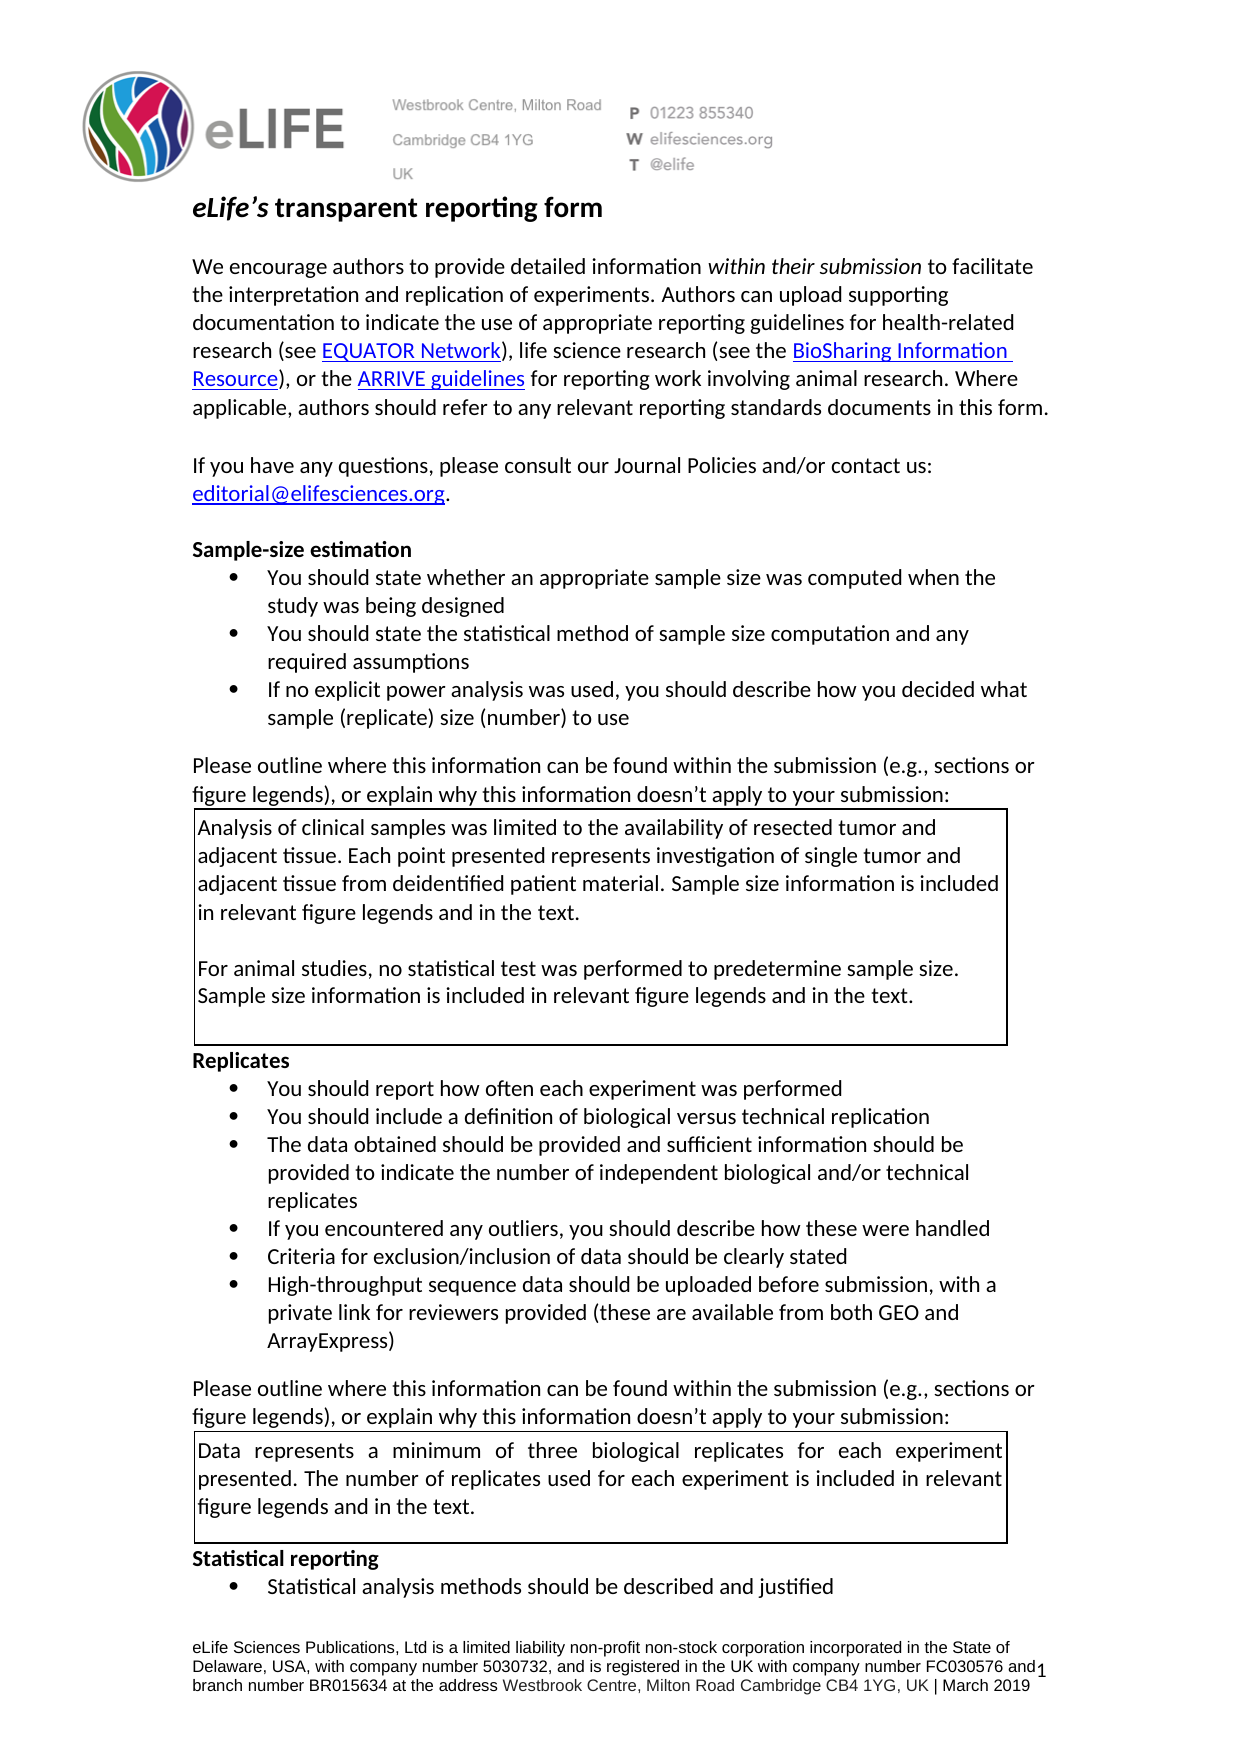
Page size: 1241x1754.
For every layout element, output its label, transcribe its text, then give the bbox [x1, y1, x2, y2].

list Criteria for exclusion/inclusion of data should be clearly stated [229, 1242, 1053, 1270]
list Statistical analysis methods should be described and justified [229, 1572, 1053, 1600]
picture [73, 59, 784, 189]
text Statistical reporting [192, 1461, 1053, 1572]
list High-throughput sequence data should be uploaded before submission, with a private link for reviewers provided (these are available from both GEO and ArrayExpress) [229, 1270, 1053, 1354]
text We encourage authors to provide detailed information within their submission to facilitate the interpretation and replication of experiments. Authors can upload supporting documentation to indicate the use of appropriate reporting guidelines for health-related research (see EQUATOR Network), life science research (see the BioSharing Information Resource), or the ARRIVE guidelines for reporting work involving animal research. Where applicable, authors should refer to any relevant reporting standards documents in this form. [192, 252, 1053, 421]
text Data represents a minimum of three biological replicates for each experiment presented. The number of replicates used for each experiment is included in relevant figure legends and in the text. [195, 1434, 1006, 1522]
text For animal studies, no statistical test was performed to predetermine sample size. Sample size information is included in relevant figure legends and in the text. [197, 954, 1004, 1010]
text Replicates [192, 836, 1053, 1074]
list You should state whether an appropriate sample size was computed when the study was being designed [229, 563, 1053, 619]
list If no explicit power analysis was used, you should describe how you decided what sample (replicate) size (number) to use [229, 675, 1053, 731]
text If you have any questions, please consult our Journal Policies and/or contact us: editorial@elifesciences.org. [192, 451, 1053, 507]
list You should report how often each experiment was performed [229, 1074, 1053, 1102]
list You should state the statistical method of sample size computation and any required assumptions [229, 619, 1053, 675]
text eLife’s transparent reporting form [192, 189, 1053, 224]
text Sample-size estimation [192, 535, 1053, 563]
list You should include a definition of biological versus technical replication [229, 1102, 1053, 1130]
list If you encountered any outliers, you should describe how these were handled [229, 1214, 1053, 1242]
list The data obtained should be provided and sufficient information should be provided to indicate the number of independent biological and/or technical replicates [229, 1130, 1053, 1214]
text Analysis of clinical samples was limited to the availability of resected tumor and adjacent tissue. Each point presented represents investigation of single tumor and adjacent tissue from deidentified patient material. Sample size information is included in relevant figure legends and in the text. [195, 811, 1006, 926]
